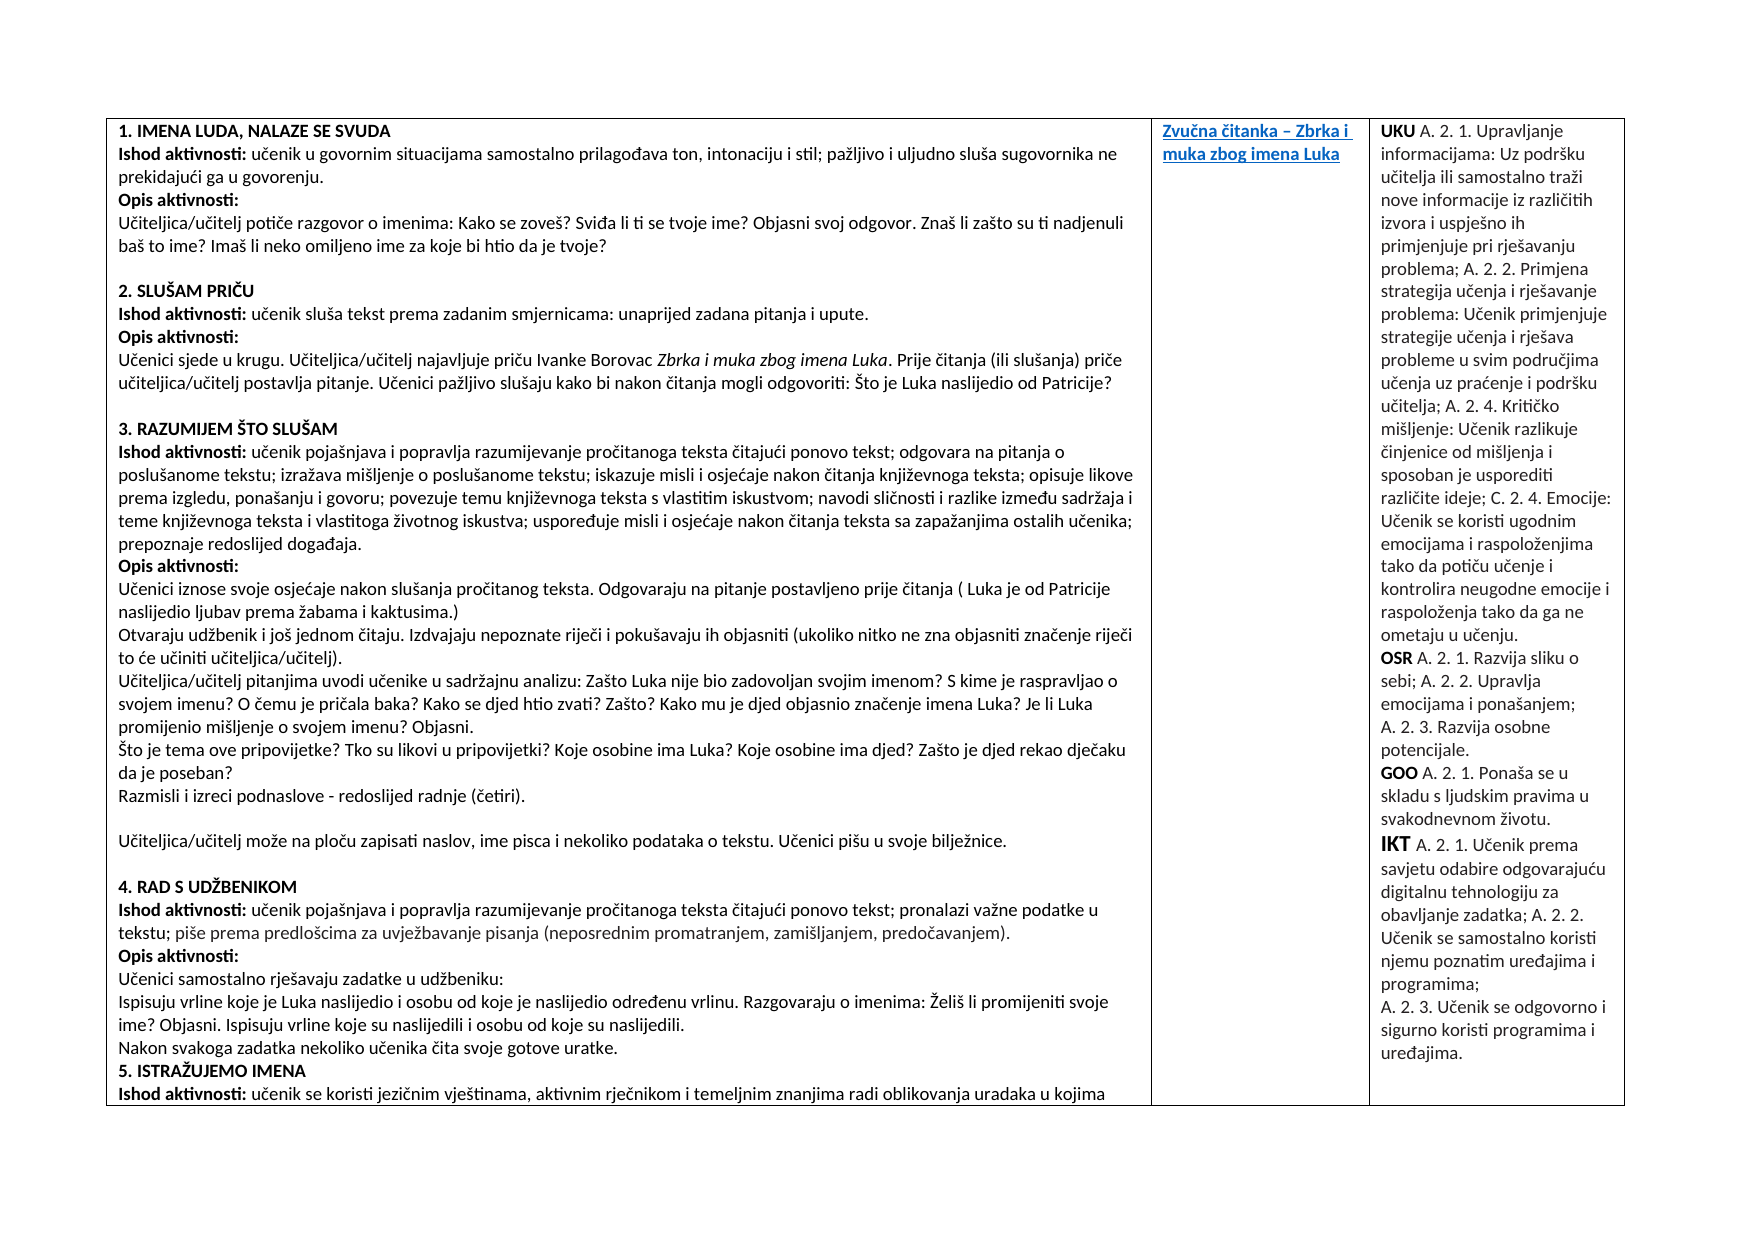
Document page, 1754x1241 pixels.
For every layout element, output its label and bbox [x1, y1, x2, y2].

table_cell [1370, 119, 1624, 1104]
table_cell [1152, 119, 1369, 1104]
table_cell [107, 119, 1151, 1104]
